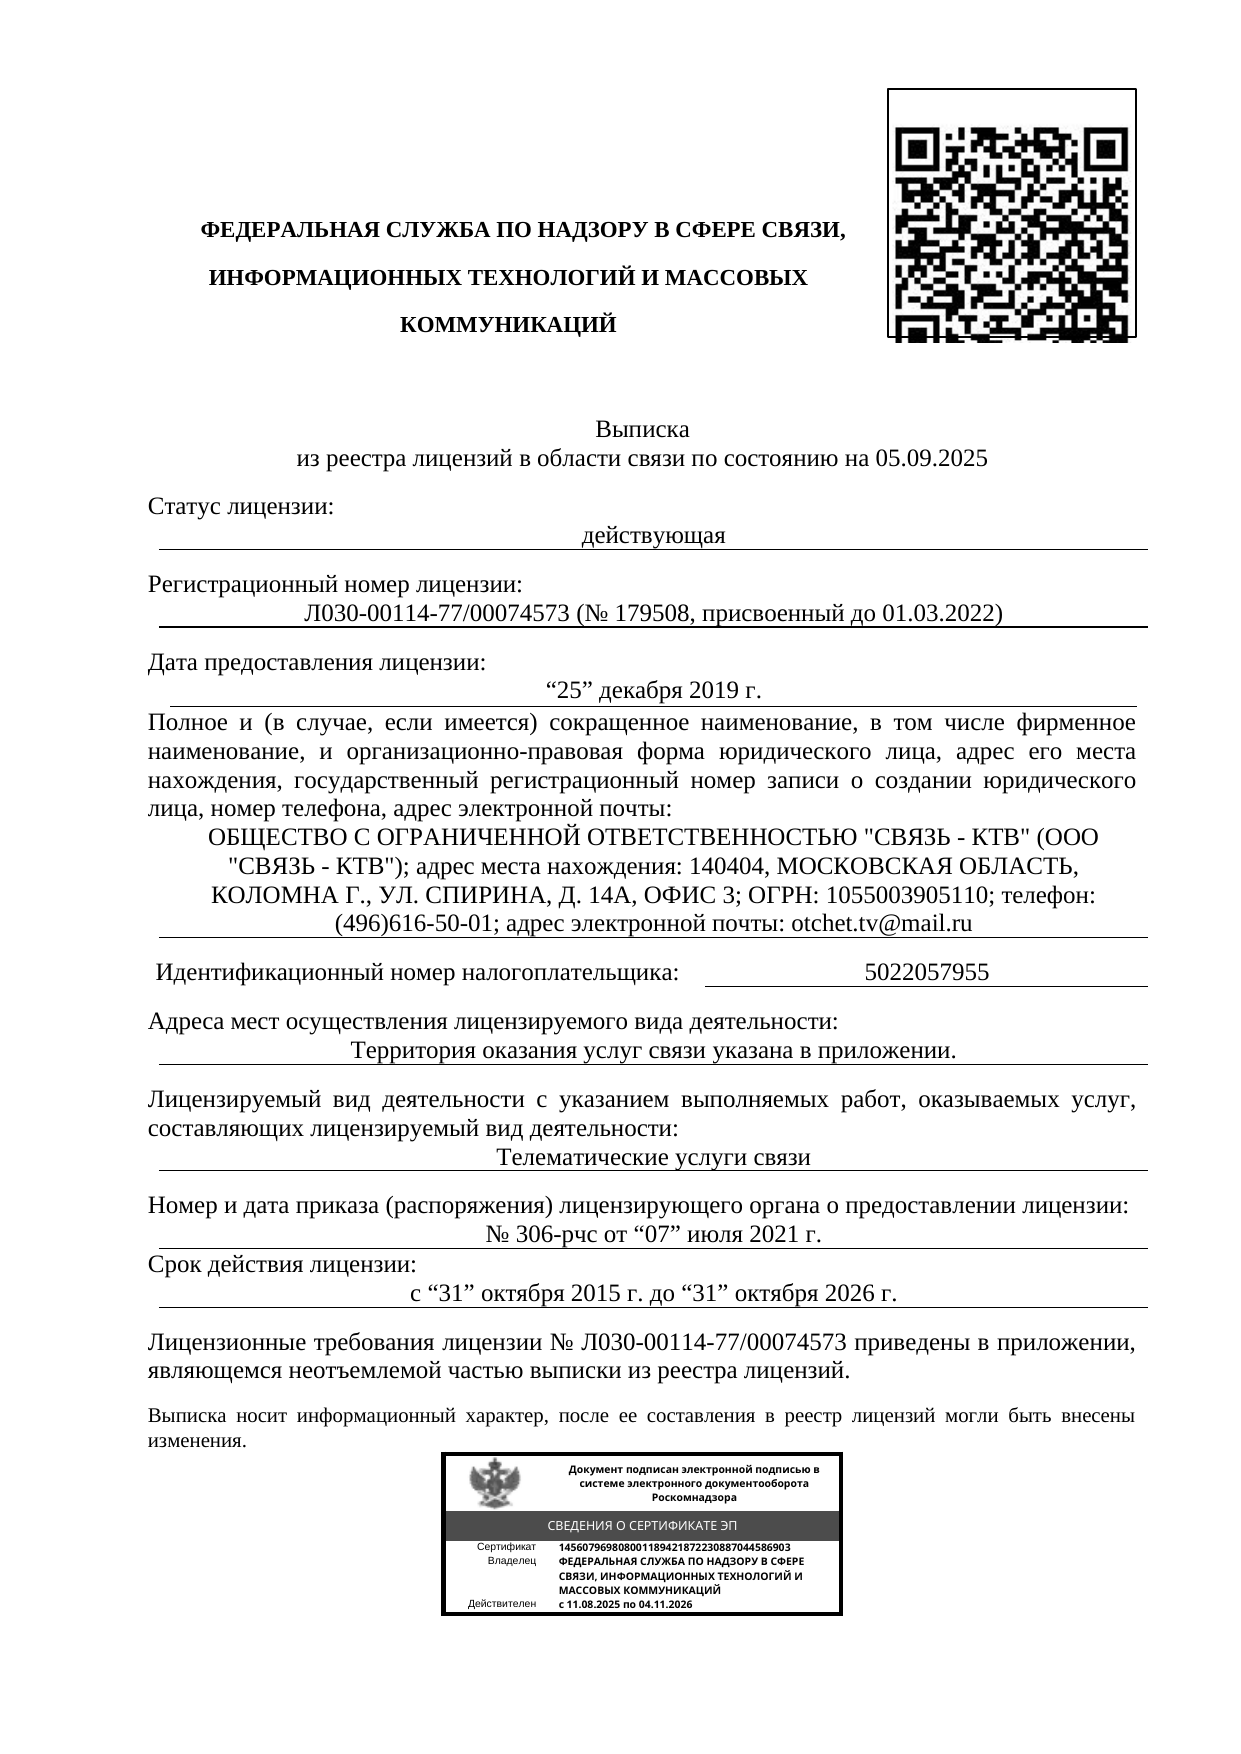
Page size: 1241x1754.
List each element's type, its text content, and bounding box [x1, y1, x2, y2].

table_header Телематические услуги связи [159, 1142, 1148, 1170]
table_cell 145607969808001189421872230887044586903 [547, 1541, 839, 1555]
table_cell СВЕДЕНИЯ О СЕРТИФИКАТЕ ЭП [446, 1511, 839, 1541]
text Лицензируемый вид деятельности с указанием выполняемых работ, оказываемых услуг, составляющих лицензируемый вид деятельности: [148, 1084, 1137, 1142]
text Статус лицензии: [148, 491, 1137, 520]
text Регистрационный номер лицензии: [148, 569, 1137, 598]
table_header действующая [159, 520, 1148, 549]
table_cell с 11.08.2025 по 04.11.2026 [547, 1597, 839, 1611]
table_header № 306-рчс от “07” июля 2021 г. [159, 1219, 1148, 1248]
table_header Документ подписан электронной подписью в системе электронного документооборота Роскомнадзора [547, 1456, 839, 1511]
text ФЕДЕРАЛЬНАЯ СЛУЖБА ПО НАДЗОРУ В СФЕРЕ СВЯЗИ, ИНФОРМАЦИОННЫХ ТЕХНОЛОГИЙ И МАССОВЫХ КОММУНИКАЦИЙ [148, 194, 855, 338]
picture [455, 1456, 537, 1511]
table_header “25” декабря 2019 г. [159, 675, 1148, 707]
table_header Идентификационный номер налогоплательщика: [144, 958, 705, 986]
table_cell ФЕДЕРАЛЬНАЯ СЛУЖБА ПО НАДЗОРУ В СФЕРЕ СВЯЗИ, ИНФОРМАЦИОННЫХ ТЕХНОЛОГИЙ И МАССОВЫХ КОММУНИКАЦИЙ [547, 1555, 839, 1597]
text Полное и (в случае, если имеется) сокращенное наименование, в том числе фирменное наименование, и организационно-правовая форма юридического лица, адрес его места нахождения, государственный регистрационный номер записи о создании юридического лица, номер телефона, адрес электронной почты: [148, 707, 1137, 822]
text Номер и дата приказа (распоряжения) лицензирующего органа о предоставлении лицензии: [148, 1191, 1137, 1219]
table_header [537, 1456, 547, 1511]
table_header с “31” октября 2015 г. до “31” октября 2026 г. [159, 1278, 1148, 1307]
table_header ОБЩЕСТВО С ОГРАНИЧЕННОЙ ОТВЕТСТВЕННОСТЬЮ "СВЯЗЬ - КТВ" (ООО "СВЯЗЬ - КТВ"); адрес места нахождения: 140404, МОСКОВСКАЯ ОБЛАСТЬ, КОЛОМНА Г., УЛ. СПИРИНА, Д. 14А, ОФИС 3; ОГРН: 1055003905110; телефон: (496)616-50-01; адрес электронной почты: otchet.tv@mail.ru [159, 822, 1148, 937]
text Выписка носит информационный характер, после ее составления в реестр лицензий могли быть внесены изменения. [148, 1403, 1137, 1452]
table_header 5022057955 [705, 958, 1148, 986]
text Лицензионные требования лицензии № Л030-00114-77/00074573 приведены в приложении, являющемся неотъемлемой частью выписки из реестра лицензий. [148, 1327, 1137, 1384]
text Дата предоставления лицензии: [148, 647, 1137, 675]
table_header Л030-00114-77/00074573 (№ 179508, присвоенный до 01.03.2022) [159, 598, 1148, 626]
text из реестра лицензий в области связи по состоянию на 05.09.2025 [148, 443, 1137, 472]
picture [855, 87, 1169, 343]
table_header [446, 1456, 455, 1511]
text Выписка [148, 414, 1137, 443]
text Срок действия лицензии: [148, 1249, 1137, 1278]
table_cell Владелец [446, 1555, 547, 1597]
text Адреса мест осуществления лицензируемого вида деятельности: [148, 1006, 1137, 1035]
table_cell Сертификат [446, 1541, 547, 1555]
table_header Территория оказания услуг связи указана в приложении. [159, 1035, 1148, 1064]
table_cell Действителен [446, 1597, 547, 1611]
